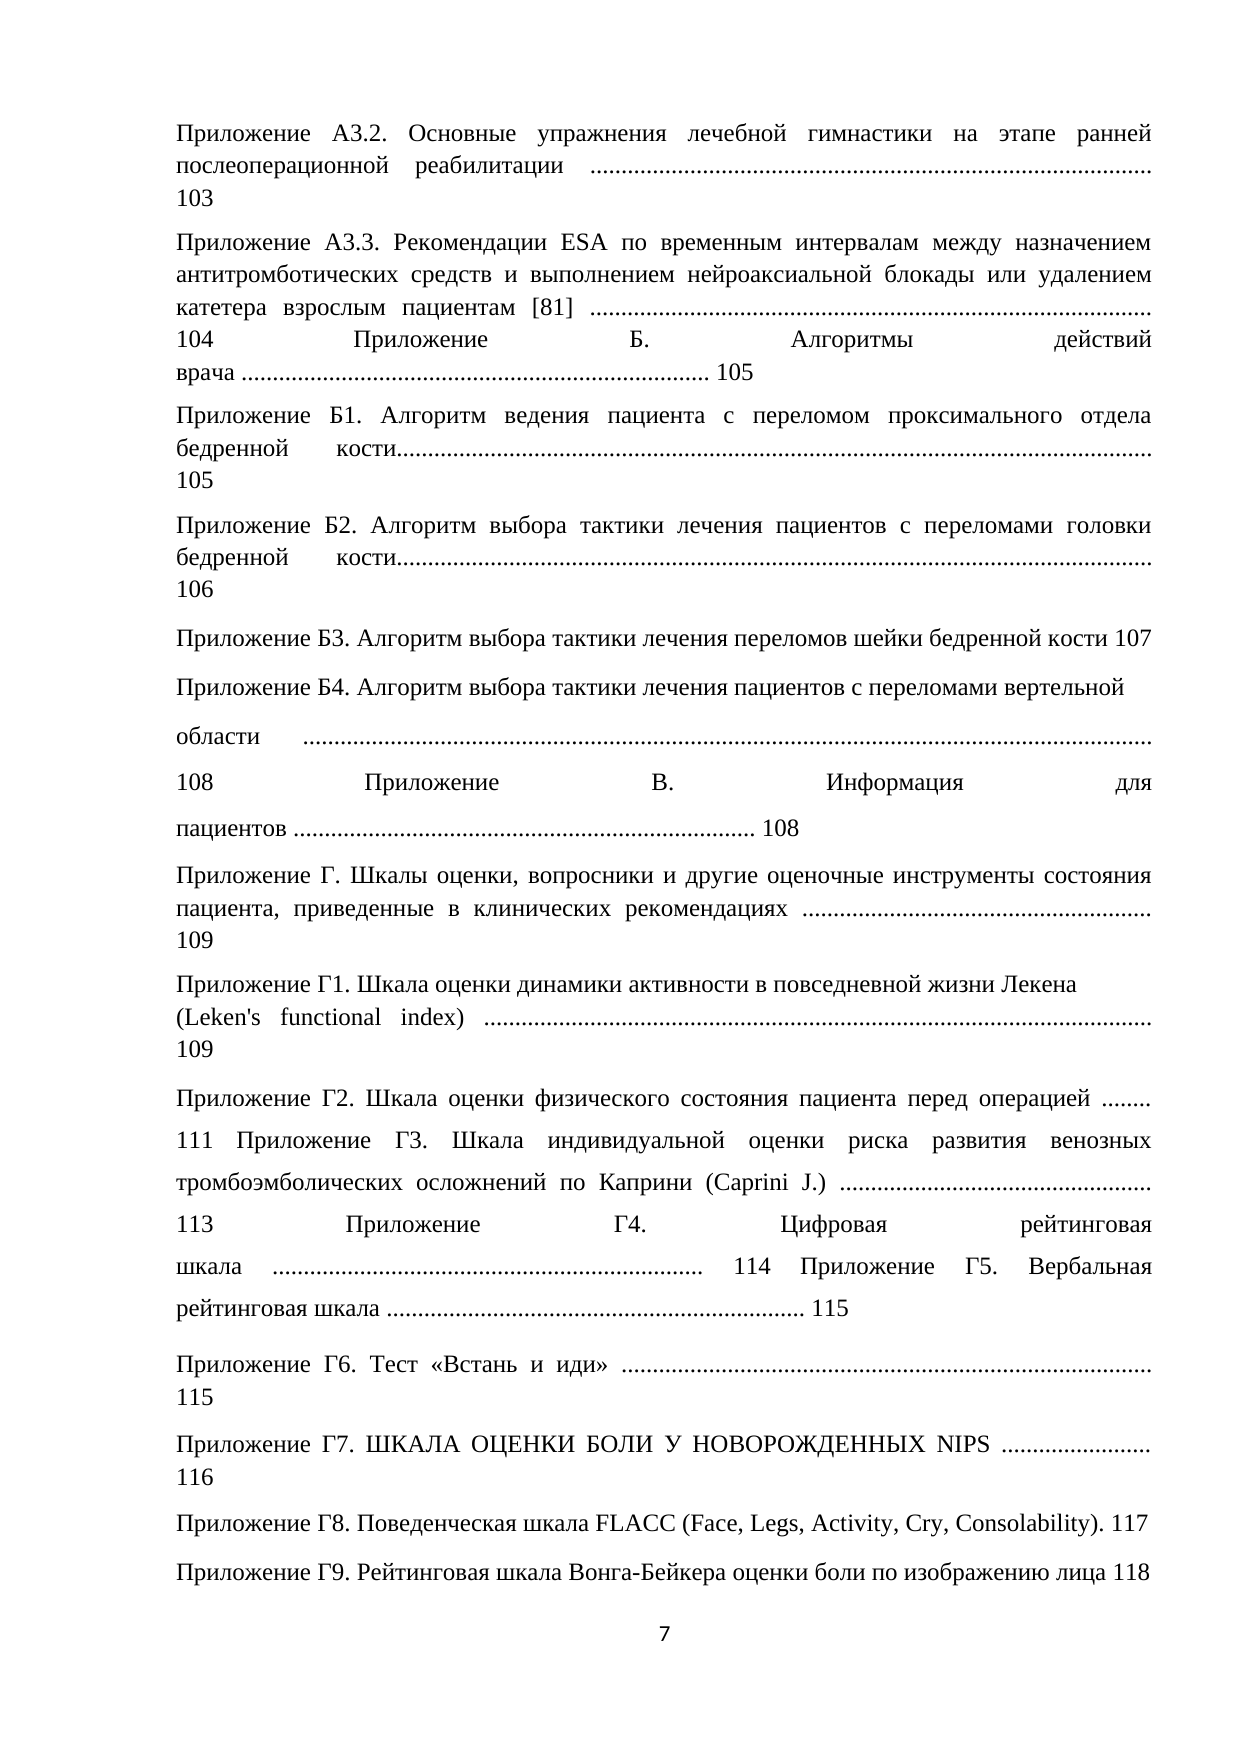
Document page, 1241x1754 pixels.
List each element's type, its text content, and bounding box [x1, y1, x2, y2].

text области ........................................................................................................................................ 108 Приложение В. Информация для пациентов .......................................................................... 108 [176, 721, 1152, 842]
text Приложение Б2. Алгоритм выбора тактики лечения пациентов с переломами головки бедренной кости......................................................................................................................... 106 [176, 510, 1152, 603]
text Приложение Г9. Рейтинговая шкала Вонга-Бейкера оценки боли по изображению лица 118 [176, 1557, 1152, 1586]
text Приложение Г1. Шкала оценки динамики активности в повседневной жизни Лекена [176, 969, 1152, 997]
text Приложение Б3. Алгоритм выбора тактики лечения переломов шейки бедренной кости 107 Приложение Б4. Алгоритм выбора тактики лечения пациентов с переломами вертельной [176, 623, 1152, 701]
text Приложение Б1. Алгоритм ведения пациента с переломом проксимального отдела бедренной кости......................................................................................................................... 105 [176, 401, 1152, 494]
text Приложение Г. Шкалы оценки, вопросники и другие оценочные инструменты состояния пациента, приведенные в клинических рекомендациях ........................................................ 109 [176, 860, 1152, 954]
text Приложение Г2. Шкала оценки физического состояния пациента перед операцией ........ 111 Приложение Г3. Шкала индивидуальной оценки риска развития венозных тромбоэмболических осложнений по Каприни (Caprini J.) .................................................. 113 Приложение Г4. Цифровая рейтинговая шкала ..................................................................... 114 Приложение Г5. Вербальная рейтинговая шкала ................................................................... 115 [176, 1083, 1152, 1322]
text Приложение А3.3. Рекомендации ESA по временным интервалам между назначением антитромботических средств и выполнением нейроаксиальной блокады или удалением катетера взрослым пациентам [81] .......................................................................................... 104 Приложение Б. Алгоритмы действий врача ........................................................................... 105 [176, 227, 1152, 386]
text (Leken's functional index) ........................................................................................................... 109 [176, 1002, 1152, 1063]
text Приложение Г7. ШКАЛА ОЦЕНКИ БОЛИ У НОВОРОЖДЕННЫХ NIPS ........................ 116 [176, 1429, 1152, 1491]
text Приложение Г6. Тест «Встань и иди» ..................................................................................... 115 [176, 1349, 1152, 1411]
text Приложение Г8. Поведенческая шкала FLACC (Face, Legs, Activity, Cry, Consolability). 117 [176, 1508, 1152, 1537]
text Приложение А3.2. Основные упражнения лечебной гимнастики на этапе ранней послеоперационной реабилитации .......................................................................................... 103 [176, 118, 1152, 212]
